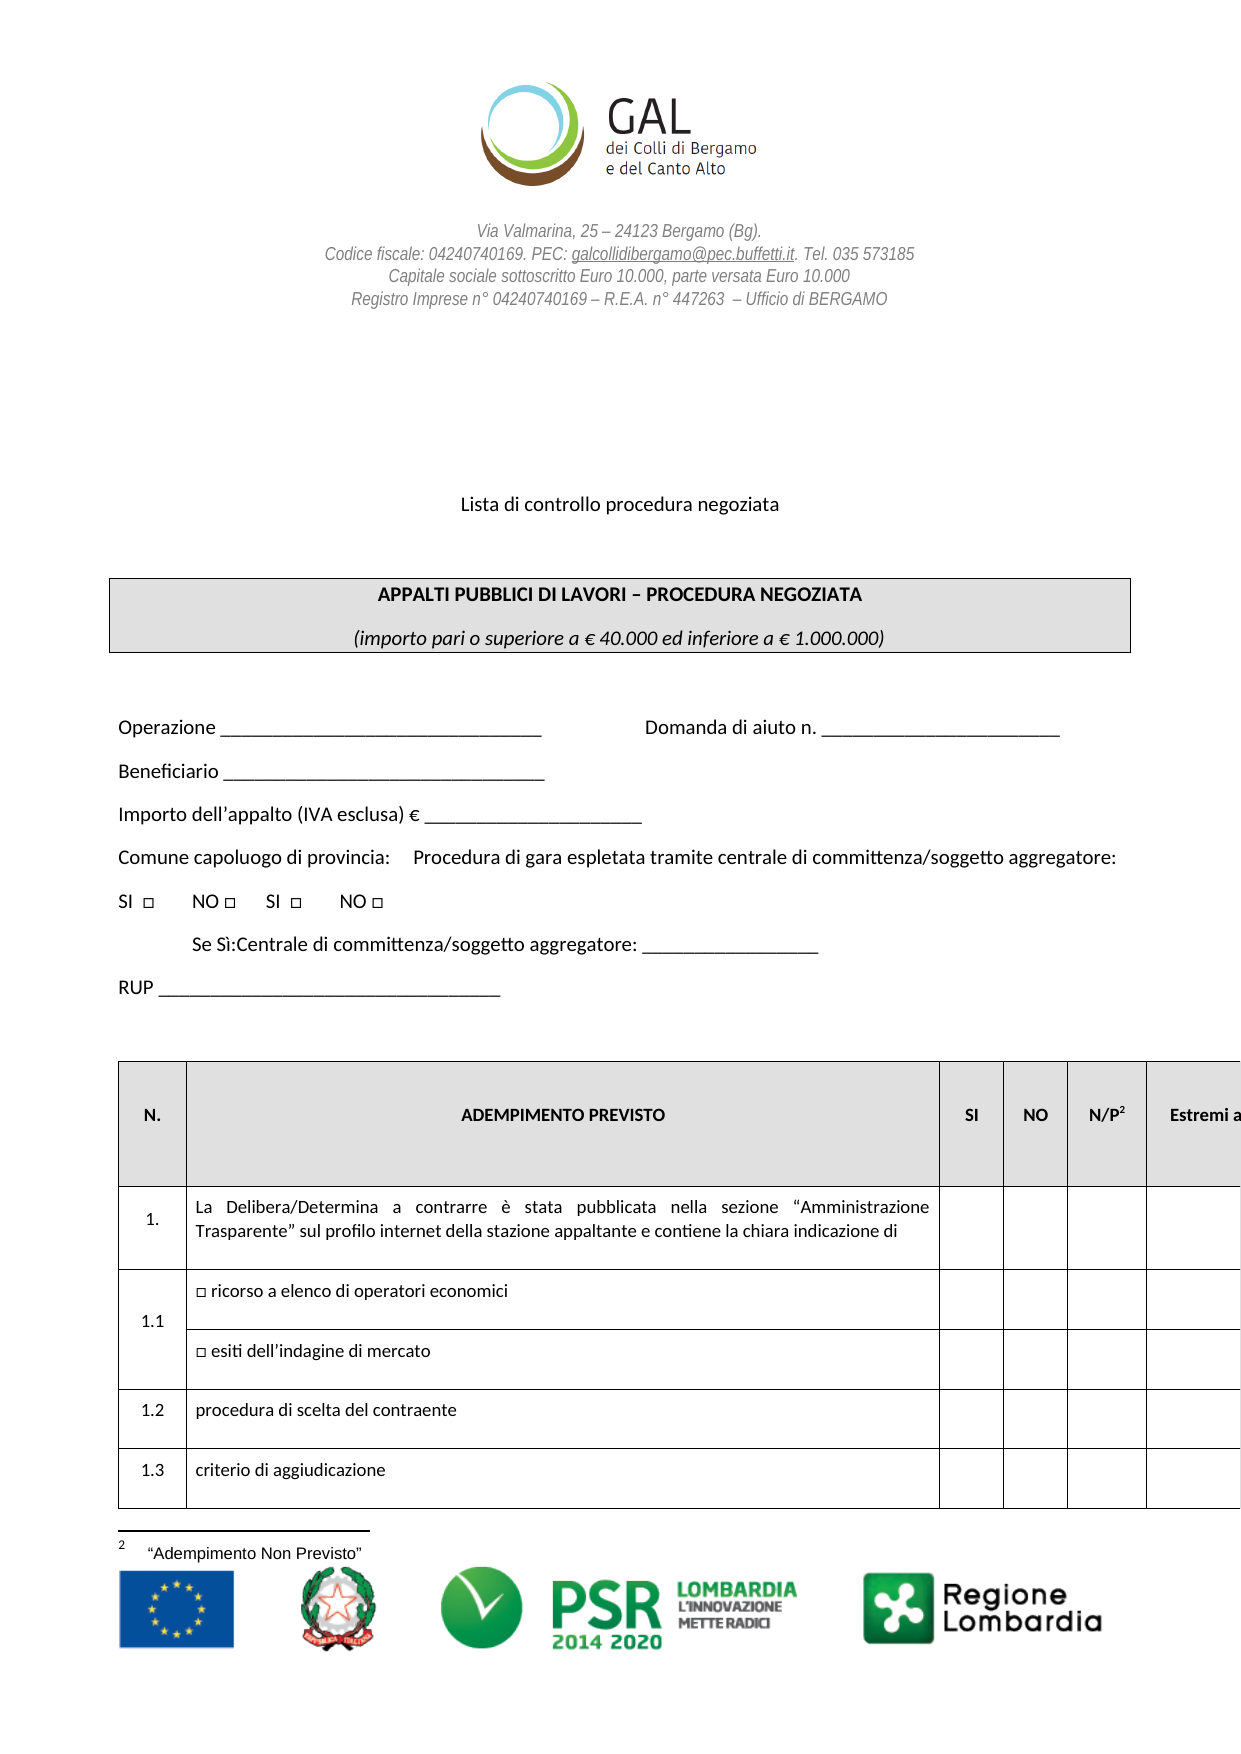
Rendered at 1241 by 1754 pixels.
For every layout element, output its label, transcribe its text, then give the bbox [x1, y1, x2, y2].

table_cell [1068, 1449, 1146, 1508]
table_cell criterio di aggiudicazione [187, 1449, 939, 1508]
table_header NO [1004, 1062, 1067, 1186]
table_cell [940, 1330, 1003, 1388]
table_cell [1147, 1330, 1240, 1388]
table_cell [1068, 1330, 1146, 1388]
table_cell 1. [119, 1187, 186, 1269]
text SI □ NO □ SI □ NO □ [118, 888, 1122, 913]
table_cell [1147, 1187, 1240, 1269]
table_cell [940, 1390, 1003, 1448]
picture [118, 1565, 1122, 1663]
table_header N/P [1068, 1062, 1146, 1186]
table_cell La Delibera/Determina a contrarre è stata pubblicata nella sezione “Amministrazione Trasparente” sul profilo internet della stazione appaltante e contiene la chiara indicazione di [187, 1187, 939, 1269]
picture [473, 73, 767, 202]
table_cell [1004, 1187, 1067, 1269]
table_header Estremi atti [1147, 1062, 1240, 1186]
text Beneficiario _______________________________ [118, 758, 1122, 783]
table_cell [1004, 1449, 1067, 1508]
table_header ADEMPIMENTO PREVISTO [187, 1062, 939, 1186]
table_cell □ ricorso a elenco di operatori economici [187, 1270, 939, 1329]
text Se Sì:Centrale di committenza/soggetto aggregatore: _________________ [118, 931, 1122, 957]
table_cell procedura di scelta del contraente [187, 1390, 939, 1448]
text (importo pari o superiore a € 40.000 ed inferiore a € 1.000.000) [110, 622, 1130, 652]
table_cell □ esiti dell’indagine di mercato [187, 1330, 939, 1388]
table_cell 1.3 [119, 1449, 186, 1508]
table_cell [1068, 1390, 1146, 1448]
table_cell [940, 1449, 1003, 1508]
table_cell [1004, 1390, 1067, 1448]
table_cell 1.1 [119, 1270, 186, 1388]
text APPALTI PUBBLICI DI LAVORI – PROCEDURA NEGOZIATA [110, 579, 1130, 607]
text Comune capoluogo di provincia: Procedura di gara espletata tramite centrale di committenza/soggetto aggregatore: [118, 844, 1122, 870]
table_cell [1147, 1449, 1240, 1508]
table_cell [1004, 1330, 1067, 1388]
table_cell [1068, 1187, 1146, 1269]
table_cell [1147, 1390, 1240, 1448]
table_cell 1.2 [119, 1390, 186, 1448]
table_cell [940, 1187, 1003, 1269]
table_cell [1147, 1270, 1240, 1329]
table_cell [940, 1270, 1003, 1329]
text Lista di controllo procedura negoziata [118, 492, 1122, 517]
text RUP _________________________________ [118, 974, 1122, 1000]
table_cell [1068, 1270, 1146, 1329]
text Operazione _______________________________ Domanda di aiuto n. _______________________ [118, 714, 1122, 740]
table_header SI [940, 1062, 1003, 1186]
table_cell [1004, 1270, 1067, 1329]
table_header N. [119, 1062, 186, 1186]
text Importo dell’appalto (IVA esclusa) € _____________________ [118, 801, 1122, 827]
